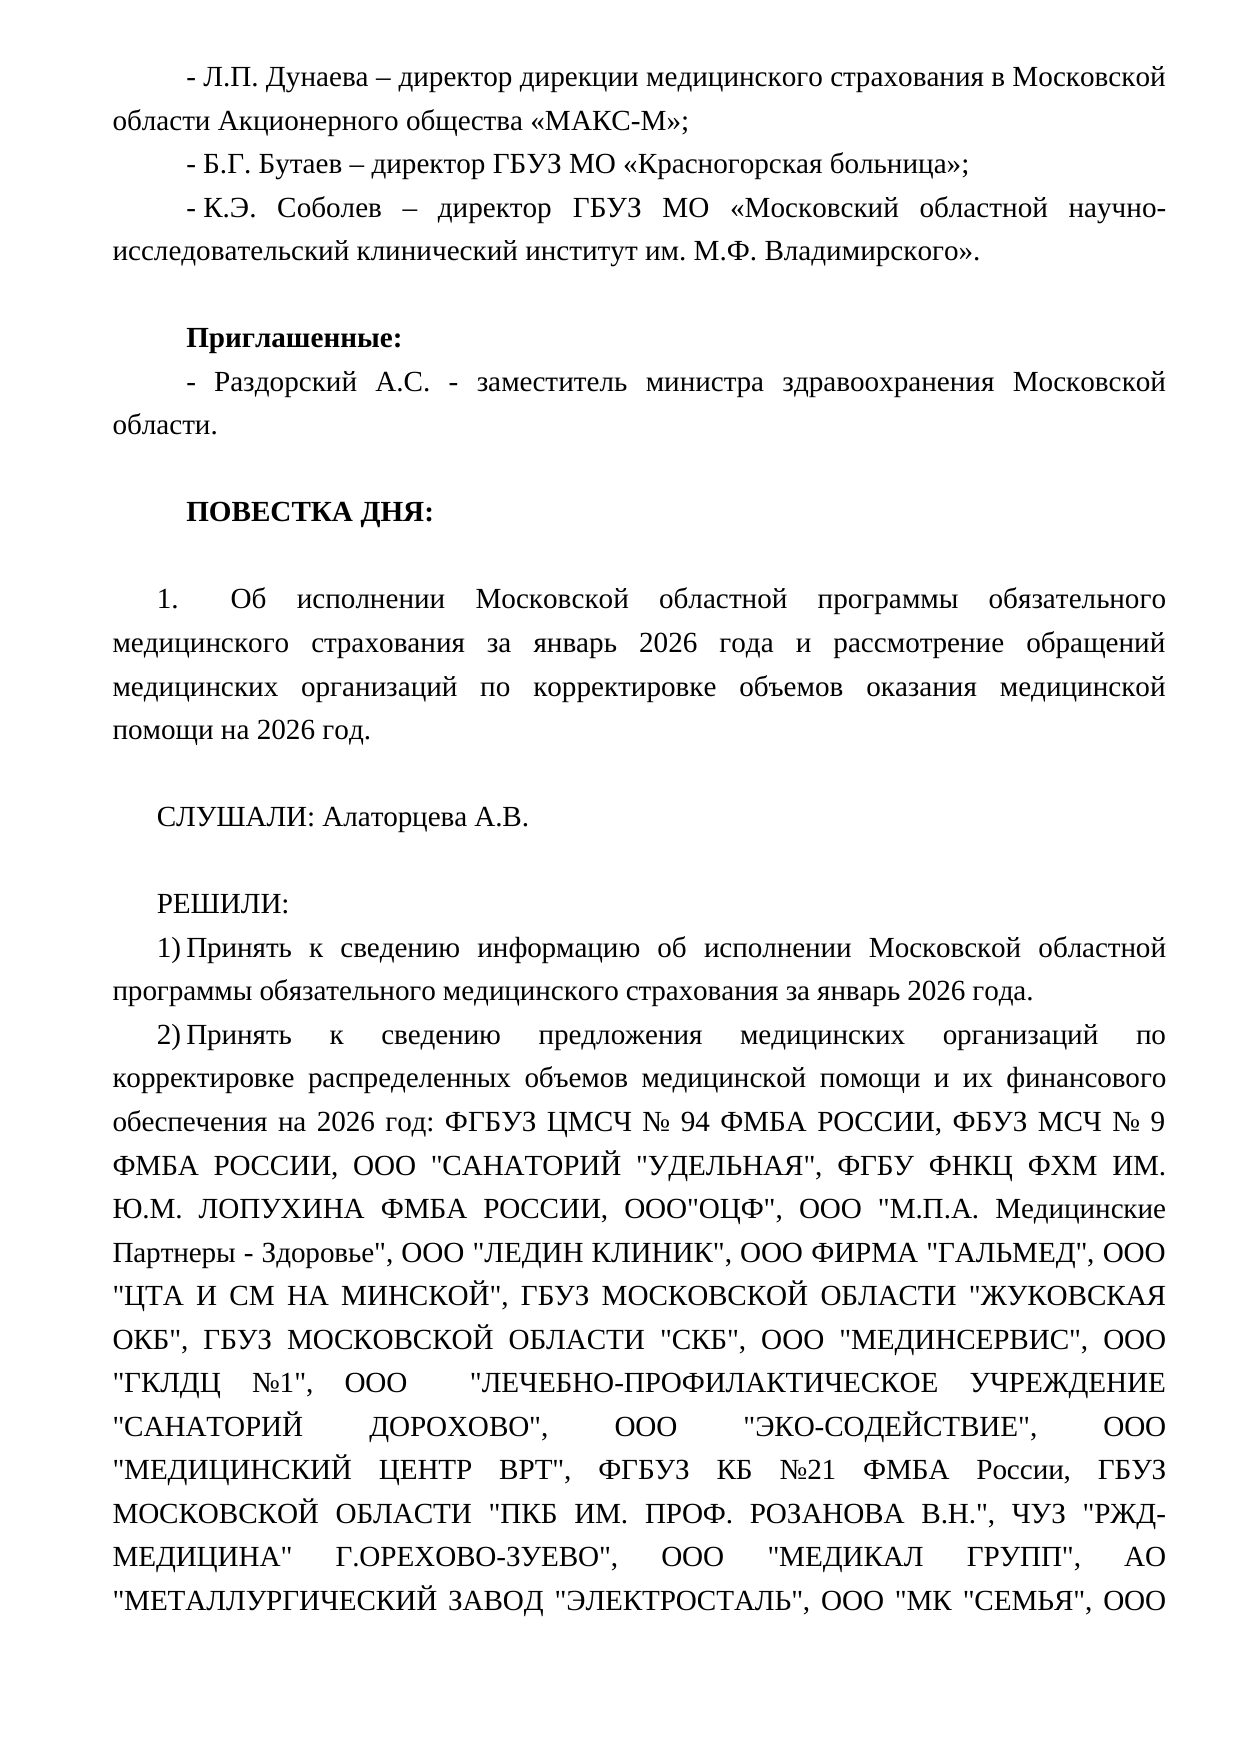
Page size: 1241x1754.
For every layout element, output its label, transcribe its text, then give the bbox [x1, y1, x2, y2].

text - Б.Г. Бутаев – директор ГБУЗ МО «Красногорская больница»; [112, 146, 1167, 180]
text РЕШИЛИ: [112, 886, 1167, 920]
text ПОВЕСТКА ДНЯ: [112, 494, 1167, 528]
list Об исполнении Московской областной программы обязательного медицинского страхования за январь 2026 года и рассмотрение обращений медицинских организаций по корректировке объемов оказания медицинской помощи на 2026 год. [112, 582, 1167, 746]
text Приглашенные: [112, 320, 1167, 354]
text СЛУШАЛИ: Алаторцева А.В. [112, 799, 1167, 833]
text - К.Э. Соболев – директор ГБУЗ МО «Московский областной научно-исследовательский клинический институт им. М.Ф. Владимирского». [112, 190, 1167, 267]
text - Раздорский А.С. - заместитель министра здравоохранения Московской области. [112, 364, 1167, 441]
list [112, 1017, 1167, 1617]
text - Л.П. Дунаева – директор дирекции медицинского страхования в Московской области Акционерного общества «МАКС-М»; [112, 59, 1167, 136]
list Принять к сведению информацию об исполнении Московской областной программы обязательного медицинского страхования за январь 2026 года. [112, 930, 1167, 1007]
